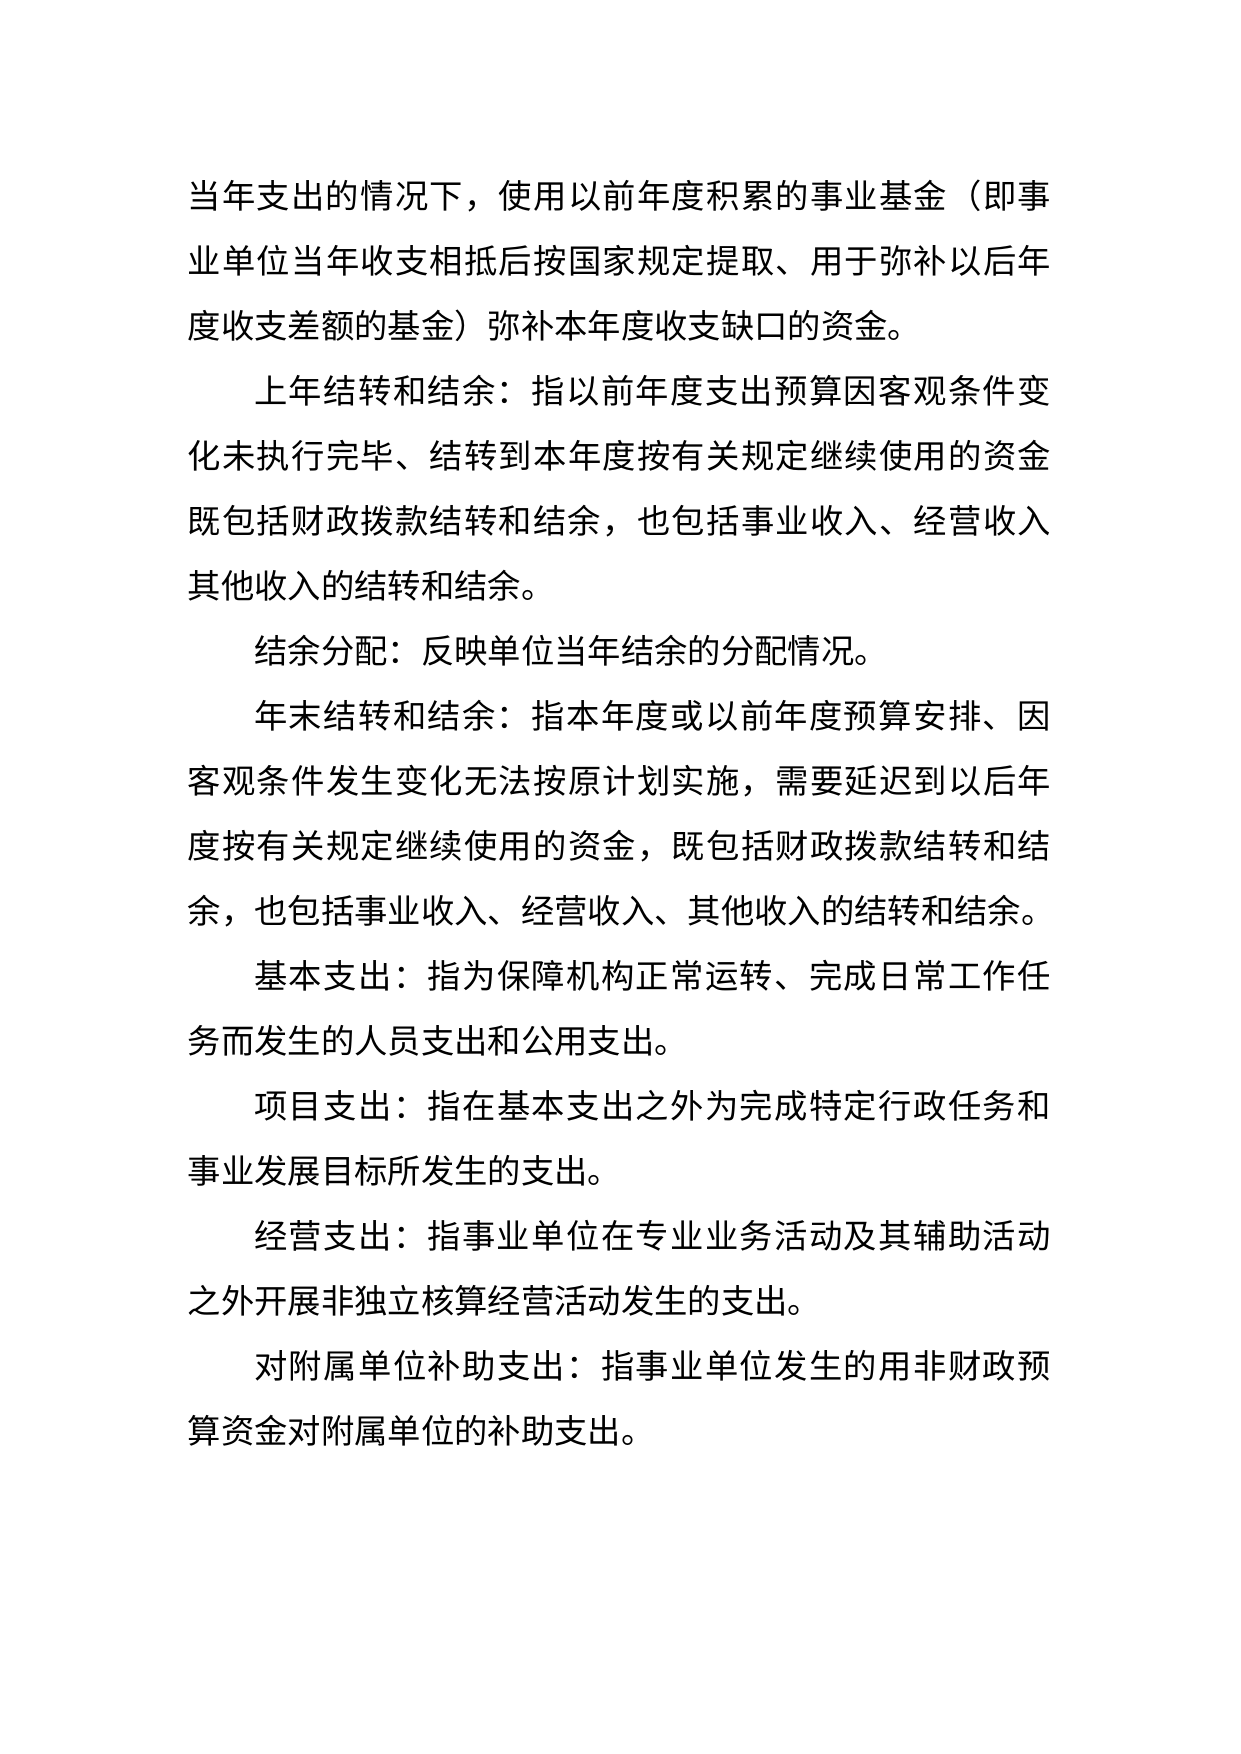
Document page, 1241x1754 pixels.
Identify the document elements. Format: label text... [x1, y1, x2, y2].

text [187, 162, 1053, 357]
text 上年结转和结余：指以前年度支出预算因客观条件变化未执行完毕、结转到本年度按有关规定继续使用的资金，既包括财政拨款结转和结余，也包括事业收入、经营收入、其他收入的结转和结余。 [187, 357, 1053, 617]
text 对附属单位补助支出：指事业单位发生的用非财政预算资金对附属单位的补助支出。 [187, 1332, 1053, 1462]
text 基本支出：指为保障机构正常运转、完成日常工作任务而发生的人员支出和公用支出。 [187, 942, 1053, 1072]
text 年末结转和结余：指本年度或以前年度预算安排、因客观条件发生变化无法按原计划实施，需要延迟到以后年度按有关规定继续使用的资金，既包括财政拨款结转和结余，也包括事业收入、经营收入、其他收入的结转和结余。 [187, 682, 1053, 942]
text 结余分配：反映单位当年结余的分配情况。 [187, 617, 1053, 682]
text 经营支出：指事业单位在专业业务活动及其辅助活动之外开展非独立核算经营活动发生的支出。 [187, 1202, 1053, 1332]
text 项目支出：指在基本支出之外为完成特定行政任务和事业发展目标所发生的支出。 [187, 1072, 1053, 1202]
